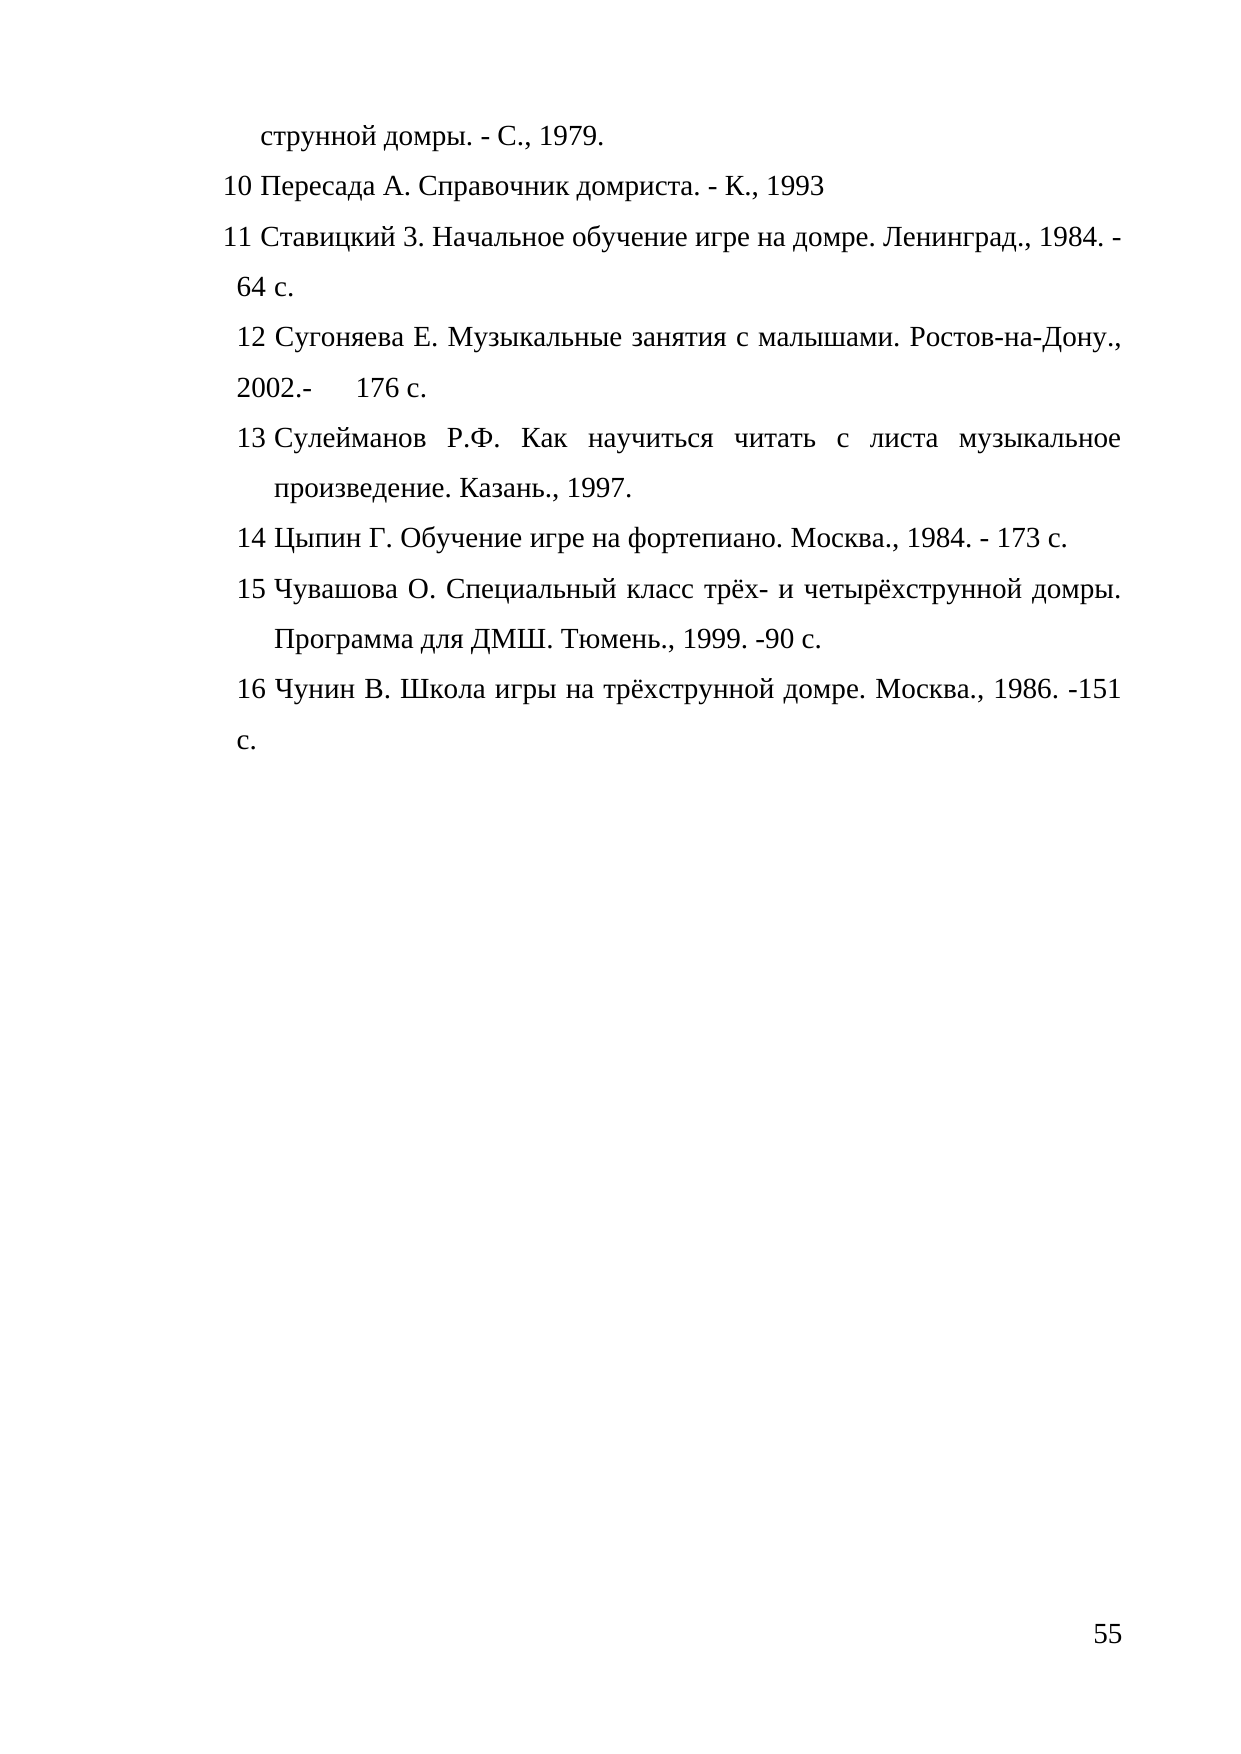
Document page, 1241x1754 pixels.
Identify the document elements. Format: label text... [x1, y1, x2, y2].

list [223, 118, 1122, 152]
text 12 Сугоняева Е. Музыкальные занятия с малышами. Ростов-на-Дону., 2002.- 176 с. [236, 319, 1122, 403]
text 16 Чунин В. Школа игры на трёхструнной домре. Москва., 1986. -151 с. [236, 672, 1122, 755]
list Сулейманов Р.Ф. Как научиться читать с листа музыкальное произведение. Казань., 1997. [236, 420, 1122, 504]
list Пересада А. Справочник домриста. - К., 1993 [223, 168, 1122, 202]
list с. [236, 269, 1122, 303]
list Цыпин Г. Обучение игре на фортепиано. Москва., 1984. - 173 с. [236, 521, 1122, 554]
list Чувашова О. Специальный класс трёх- и четырёхструнной домры. Программа для ДМШ. Тюмень., 1999. -90 с. [236, 571, 1122, 655]
list Ставицкий 3. Начальное обучение игре на домре. Ленинград., 1984. - [223, 219, 1122, 252]
